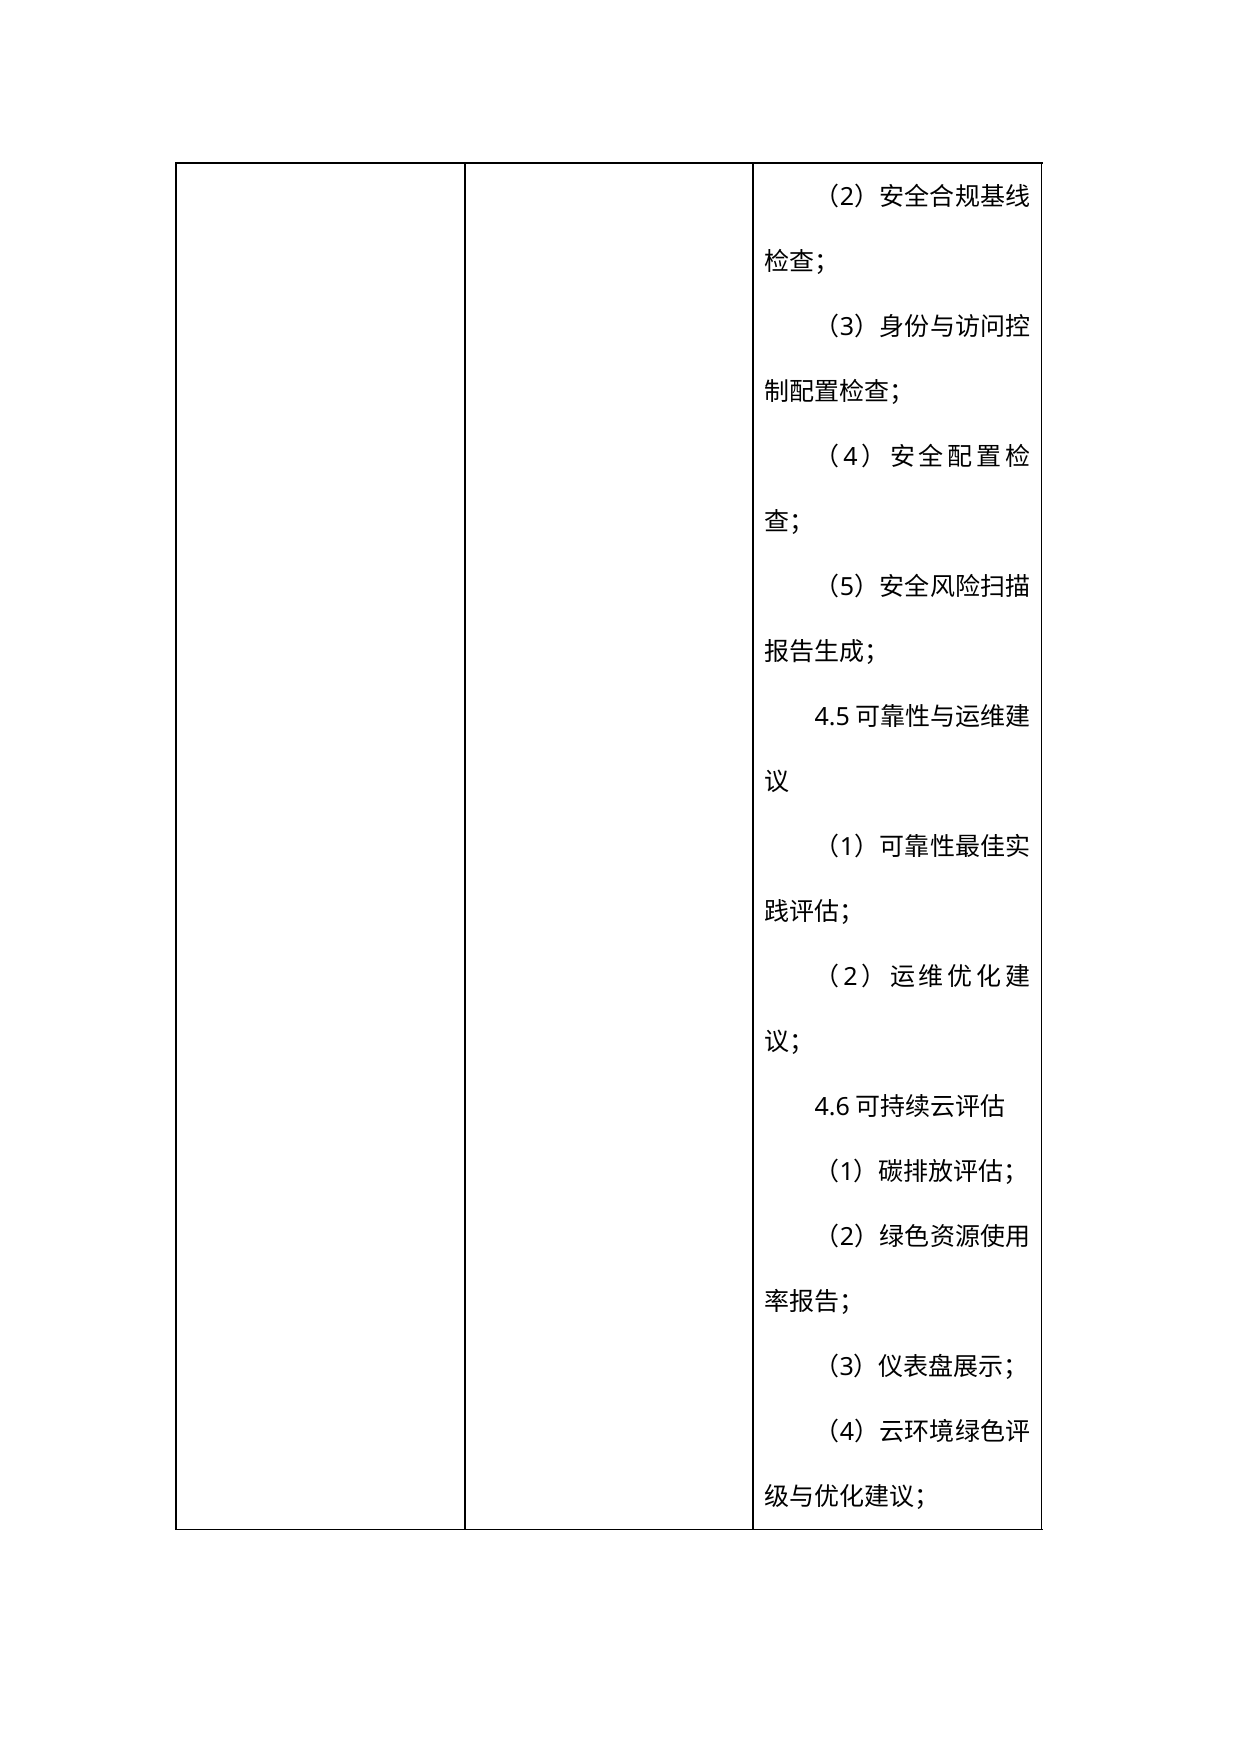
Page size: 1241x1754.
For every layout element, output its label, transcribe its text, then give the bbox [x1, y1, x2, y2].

table_cell 1 [177, 164, 464, 1528]
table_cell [754, 164, 1041, 1528]
table_cell [466, 164, 752, 1528]
